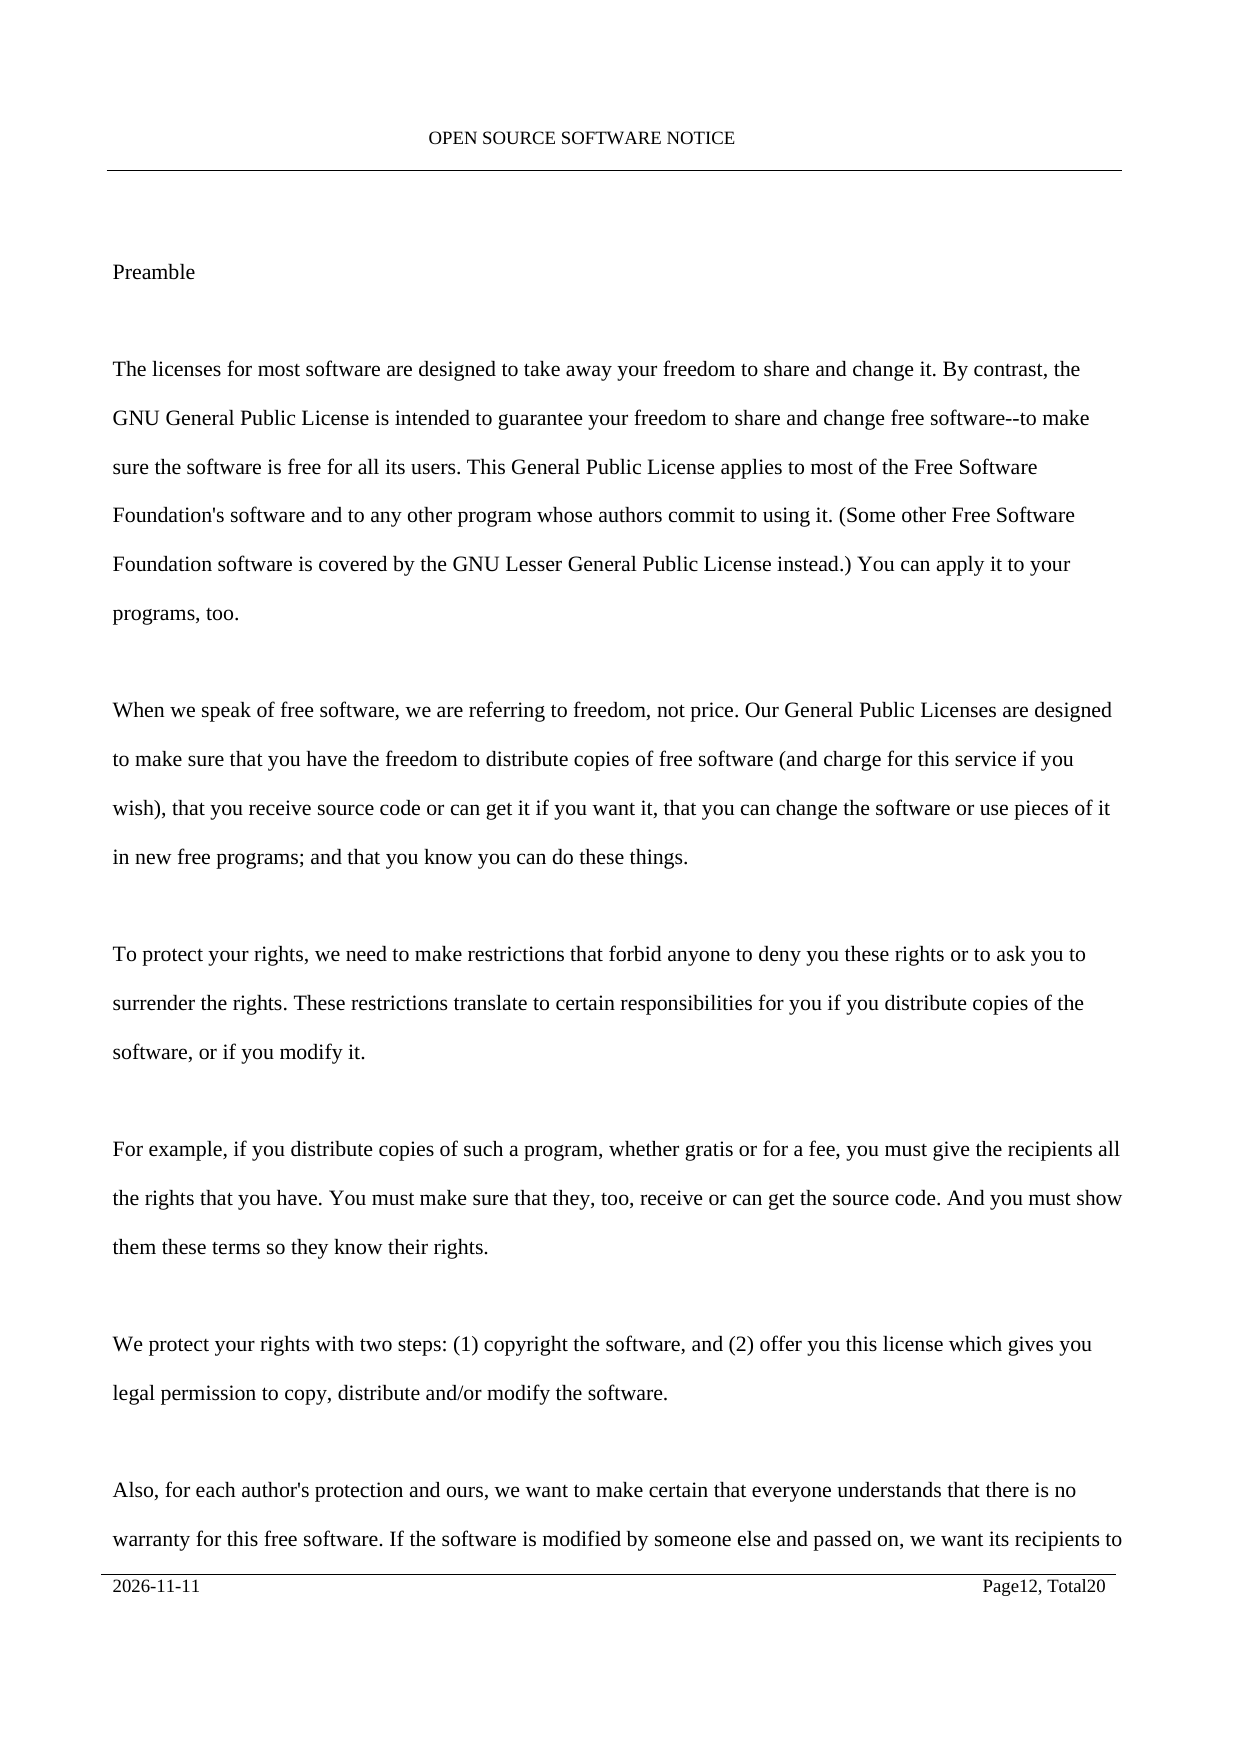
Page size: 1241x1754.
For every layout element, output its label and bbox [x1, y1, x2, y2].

text [112, 206, 1128, 1555]
